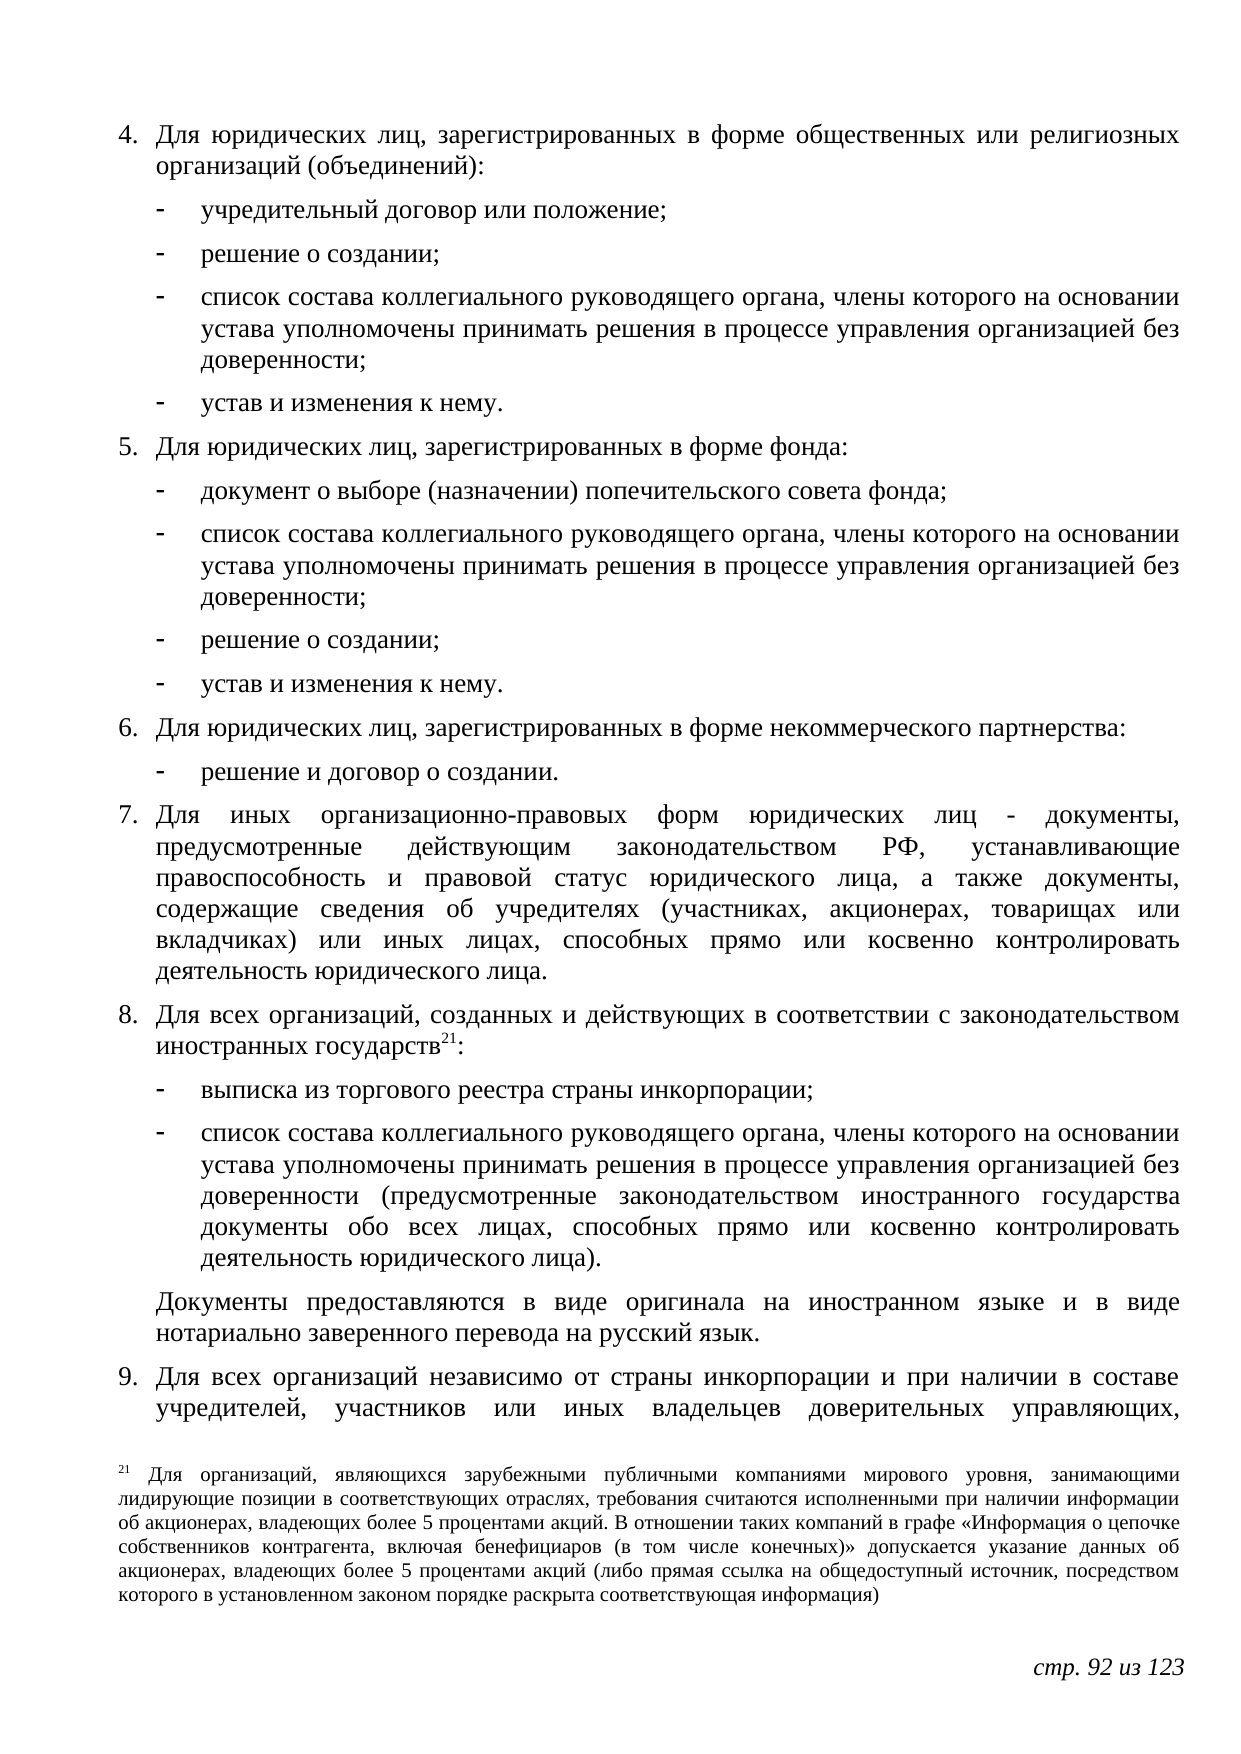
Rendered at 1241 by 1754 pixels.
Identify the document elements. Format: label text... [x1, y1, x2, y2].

list решение о создании; [156, 624, 1181, 655]
list устав и изменения к нему. [156, 667, 1181, 699]
list Для юридических лиц, зарегистрированных в форме фонда: [118, 430, 1181, 461]
text Документы предоставляются в виде оригинала на иностранном языке и в виде нотариально заверенного перевода на русский язык. [156, 1285, 1181, 1347]
list решение о создании; [156, 237, 1181, 268]
list учредительный договор или положение; [156, 193, 1181, 224]
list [118, 1359, 1181, 1422]
list Для юридических лиц, зарегистрированных в форме некоммерческого партнерства: [118, 711, 1181, 742]
list Для иных организационно-правовых форм юридических лиц - документы, предусмотренные действующим законодательством РФ, устанавливающие правоспособность и правовой статус юридического лица, а также документы, содержащие сведения об учредителях (участниках, акционерах, товарищах или вкладчиках) или иных лицах, способных прямо или косвенно контролировать деятельность юридического лица. [118, 798, 1181, 985]
list устав и изменения к нему. [156, 386, 1181, 418]
list выписка из торгового реестра страны инкорпорации; [156, 1073, 1181, 1104]
list решение и договор о создании. [156, 755, 1181, 786]
list список состава коллегиального руководящего органа, члены которого на основании устава уполномочены принимать решения в процессе управления организацией без доверенности (предусмотренные законодательством иностранного государства документы обо всех лицах, способных прямо или косвенно контролировать деятельность юридического лица). [156, 1116, 1181, 1272]
list Для всех организаций, созданных и действующих в соответствии с законодательством иностранных государств: [118, 998, 1181, 1060]
list Для юридических лиц, зарегистрированных в форме общественных или религиозных организаций (объединений): [118, 118, 1181, 180]
list документ о выборе (назначении) попечительского совета фонда; [156, 474, 1181, 505]
